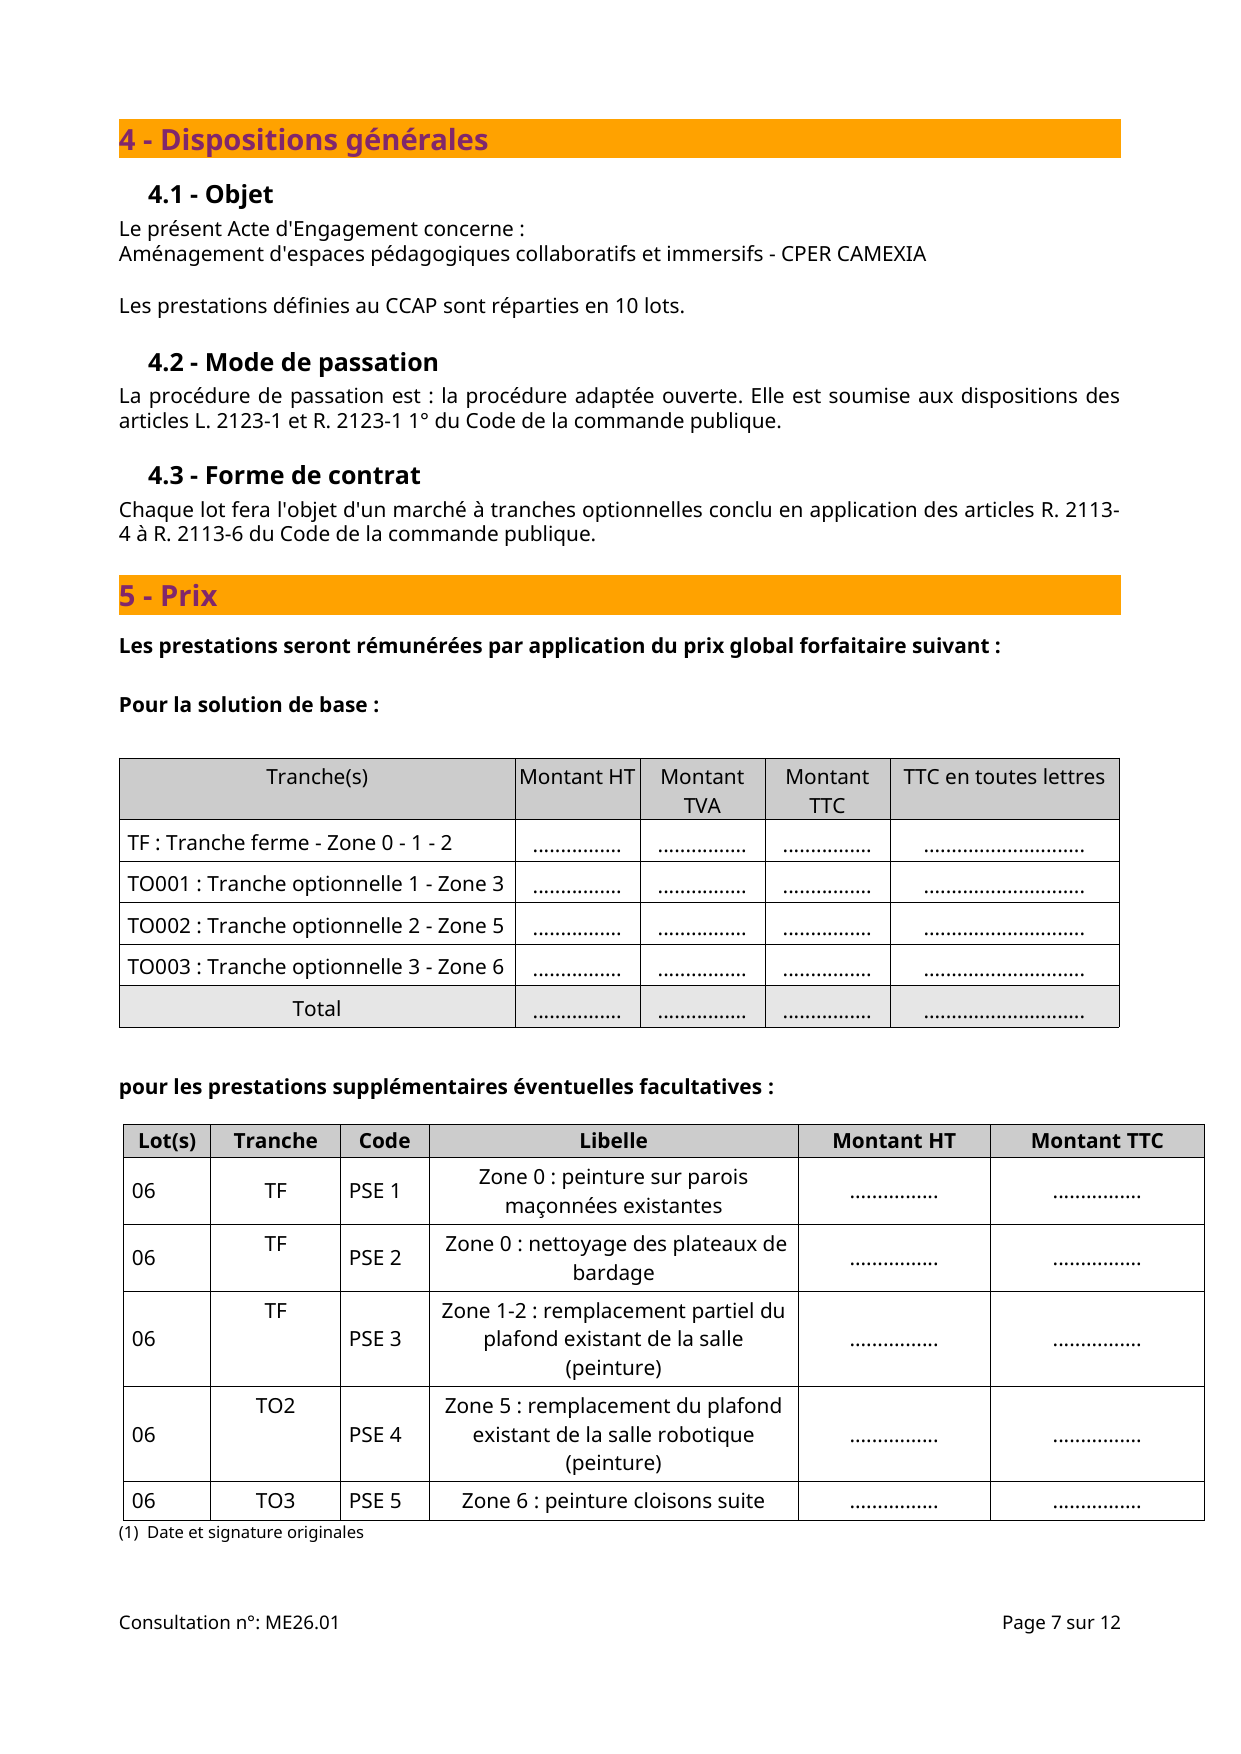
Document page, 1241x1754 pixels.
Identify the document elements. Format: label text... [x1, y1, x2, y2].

text Le présent Acte d'Engagement concerne : [119, 217, 1121, 242]
subtitle 4.3 - Forme de contrat [148, 458, 1121, 492]
table_cell Total [120, 986, 515, 1027]
table_cell ................ [516, 862, 640, 902]
table_cell ................ [641, 820, 765, 861]
table_cell Zone 0 : peinture sur parois maçonnées existantes [430, 1158, 798, 1224]
table_cell ................ [991, 1158, 1204, 1224]
table_cell ................ [516, 986, 640, 1027]
table_cell ............................. [891, 945, 1119, 985]
table_header TTC en toutes lettres [891, 759, 1119, 819]
table_cell ................ [641, 945, 765, 985]
table_cell 06 [124, 1292, 210, 1386]
table_header Montant TTC [991, 1125, 1204, 1157]
table_cell ................ [641, 903, 765, 944]
table_cell TF [211, 1158, 340, 1224]
table_header Tranche [211, 1125, 340, 1157]
table_cell ................ [991, 1292, 1204, 1386]
table_cell ................ [516, 903, 640, 944]
table_cell ................ [766, 903, 890, 944]
table_cell TO001 : Tranche optionnelle 1 - Zone 3 [120, 862, 515, 902]
subtitle 5 - Prix [119, 575, 1121, 615]
table_header Montant HT [516, 759, 640, 819]
table_cell TF [211, 1225, 340, 1291]
text Chaque lot fera l'objet d'un marché à tranches optionnelles conclu en application des articles R. 2113-4 à R. 2113-6 du Code de la commande publique. [119, 498, 1121, 547]
table_cell TO2 [211, 1387, 340, 1481]
table_cell PSE 1 [341, 1158, 429, 1224]
table_cell ................ [991, 1482, 1204, 1519]
table_cell ................ [991, 1387, 1204, 1481]
table_cell 06 [124, 1482, 210, 1519]
table_cell ................ [991, 1225, 1204, 1291]
table_cell ................ [799, 1482, 990, 1519]
table_cell ................ [799, 1225, 990, 1291]
table_cell ................ [799, 1158, 990, 1224]
table_cell TO003 : Tranche optionnelle 3 - Zone 6 [120, 945, 515, 985]
table_header Lot(s) [124, 1125, 210, 1157]
text Les prestations définies au CCAP sont réparties en 10 lots. [119, 291, 1121, 319]
table_cell ............................. [891, 986, 1119, 1027]
table_cell Zone 5 : remplacement du plafond existant de la salle robotique (peinture) [430, 1387, 798, 1481]
table_cell PSE 3 [341, 1292, 429, 1386]
subtitle 4.1 - Objet [148, 177, 1121, 211]
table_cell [430, 1482, 798, 1519]
table_cell ................ [766, 820, 890, 861]
table_header Tranche(s) [120, 759, 515, 819]
text Aménagement d'espaces pédagogiques collaboratifs et immersifs - CPER CAMEXIA [119, 242, 1121, 266]
table_cell ................ [766, 862, 890, 902]
table_header Montant TVA [641, 759, 765, 819]
table_cell ................ [516, 820, 640, 861]
table_header Libelle [430, 1125, 798, 1157]
table_cell TO002 : Tranche optionnelle 2 - Zone 5 [120, 903, 515, 944]
table_cell ............................. [891, 903, 1119, 944]
table_cell 06 [124, 1158, 210, 1224]
subtitle 4.2 - Mode de passation [148, 344, 1121, 378]
table_cell ................ [641, 986, 765, 1027]
table_cell 06 [124, 1387, 210, 1481]
table_cell ................ [641, 862, 765, 902]
table_cell PSE 4 [341, 1387, 429, 1481]
table_cell 06 [124, 1225, 210, 1291]
table_cell ................ [799, 1387, 990, 1481]
table_cell PSE 2 [341, 1225, 429, 1291]
table_cell ................ [766, 945, 890, 985]
text Pour la solution de base : [119, 690, 1119, 719]
table_cell TF [211, 1292, 340, 1386]
table_cell Zone 1-2 : remplacement partiel du plafond existant de la salle (peinture) [430, 1292, 798, 1386]
subtitle 4 - Dispositions générales [119, 119, 1121, 158]
table_cell ............................. [891, 862, 1119, 902]
text pour les prestations supplémentaires éventuelles facultatives : [119, 1075, 1121, 1099]
text La procédure de passation est : la procédure adaptée ouverte. Elle est soumise aux dispositions des articles L. 2123-1 et R. 2123-1 1° du Code de la commande publique. [119, 384, 1121, 433]
table_cell TF : Tranche ferme - Zone 0 - 1 - 2 [120, 820, 515, 861]
table_cell ................ [766, 986, 890, 1027]
table_header Montant HT [799, 1125, 990, 1157]
table_cell ................ [516, 945, 640, 985]
table_cell ............................. [891, 820, 1119, 861]
table_cell Zone 0 : nettoyage des plateaux de bardage [430, 1225, 798, 1291]
text Les prestations seront rémunérées par application du prix global forfaitaire suivant : [119, 634, 1121, 658]
table_header Montant TTC [766, 759, 890, 819]
table_cell TO3 [211, 1482, 340, 1519]
table_cell PSE 5 [341, 1482, 429, 1519]
table_header Code [341, 1125, 429, 1157]
table_cell ................ [799, 1292, 990, 1386]
